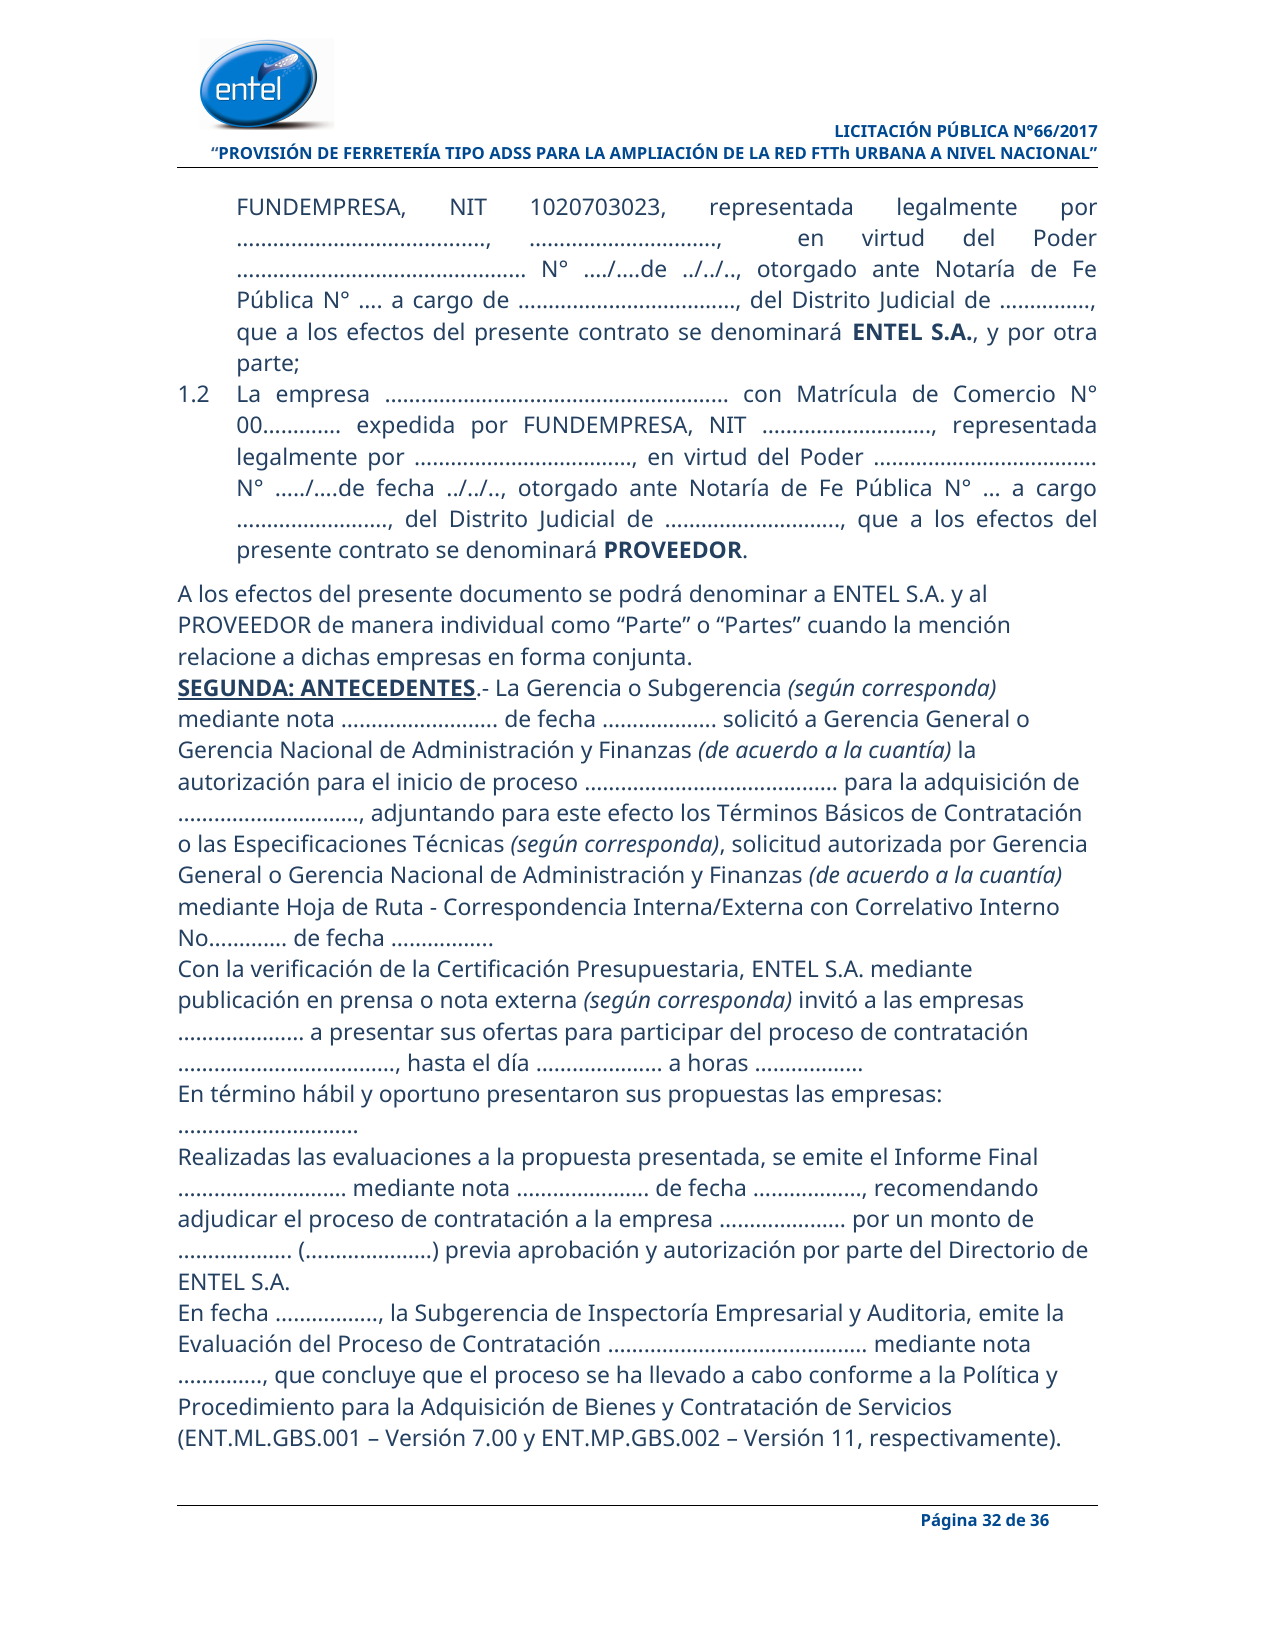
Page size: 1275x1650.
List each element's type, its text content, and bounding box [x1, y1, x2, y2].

text Realizadas las evaluaciones a la propuesta presentada, se emite el Informe Final ………………………. mediante nota …………………. de fecha ………………, recomendando adjudicar el proceso de contratación a la empresa ………………… por un monto de ………………. (…………………) previa aprobación y autorización por parte del Directorio de ENTEL S.A. [177, 1140, 1098, 1297]
picture [199, 38, 335, 130]
text En término hábil y oportuno presentaron sus propuestas las empresas: ………………………… [177, 1078, 1098, 1140]
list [177, 190, 1098, 378]
list La empresa ………………………………………………… con Matrícula de Comercio N° 00…………. expedida por FUNDEMPRESA, NIT ………………………., representada legalmente por ………………………………, en virtud del Poder ………………………………. N° …../….de fecha ../../.., otorgado ante Notaría de Fe Pública N° … a cargo ……………………., del Distrito Judicial de ……………………….., que a los efectos del presente contrato se denominará PROVEEDOR. [177, 378, 1098, 565]
text A los efectos del presente documento se podrá denominar a ENTEL S.A. y al PROVEEDOR de manera individual como “Parte” o “Partes” cuando la mención relacione a dichas empresas en forma conjunta. [177, 578, 1098, 672]
text En fecha …………….., la Subgerencia de Inspectoría Empresarial y Auditoria, emite la Evaluación del Proceso de Contratación …………………………..……….. mediante nota ………….., que concluye que el proceso se ha llevado a cabo conforme a la Política y Procedimiento para la Adquisición de Bienes y Contratación de Servicios (ENT.ML.GBS.001 – Versión 7.00 y ENT.MP.GBS.002 – Versión 11, respectivamente). [177, 1297, 1098, 1453]
list SEGUNDA: ANTECEDENTES.- La Gerencia o Subgerencia (según corresponda) mediante nota …………………….. de fecha ………………. solicitó a Gerencia General o Gerencia Nacional de Administración y Finanzas (de acuerdo a la cuantía) la autorización para el inicio de proceso …………………………………… para la adquisición de …………………………, adjuntando para este efecto los Términos Básicos de Contratación o las Especificaciones Técnicas (según corresponda), solicitud autorizada por Gerencia General o Gerencia Nacional de Administración y Finanzas (de acuerdo a la cuantía) mediante Hoja de Ruta - Correspondencia Interna/Externa con Correlativo Interno No…………. de fecha …………….. [177, 672, 1098, 953]
text Con la verificación de la Certificación Presupuestaria, ENTEL S.A. mediante publicación en prensa o nota externa (según corresponda) invitó a las empresas ………………… a presentar sus ofertas para participar del proceso de contratación ………………………………, hasta el día ………………… a horas ……………… [177, 953, 1098, 1078]
